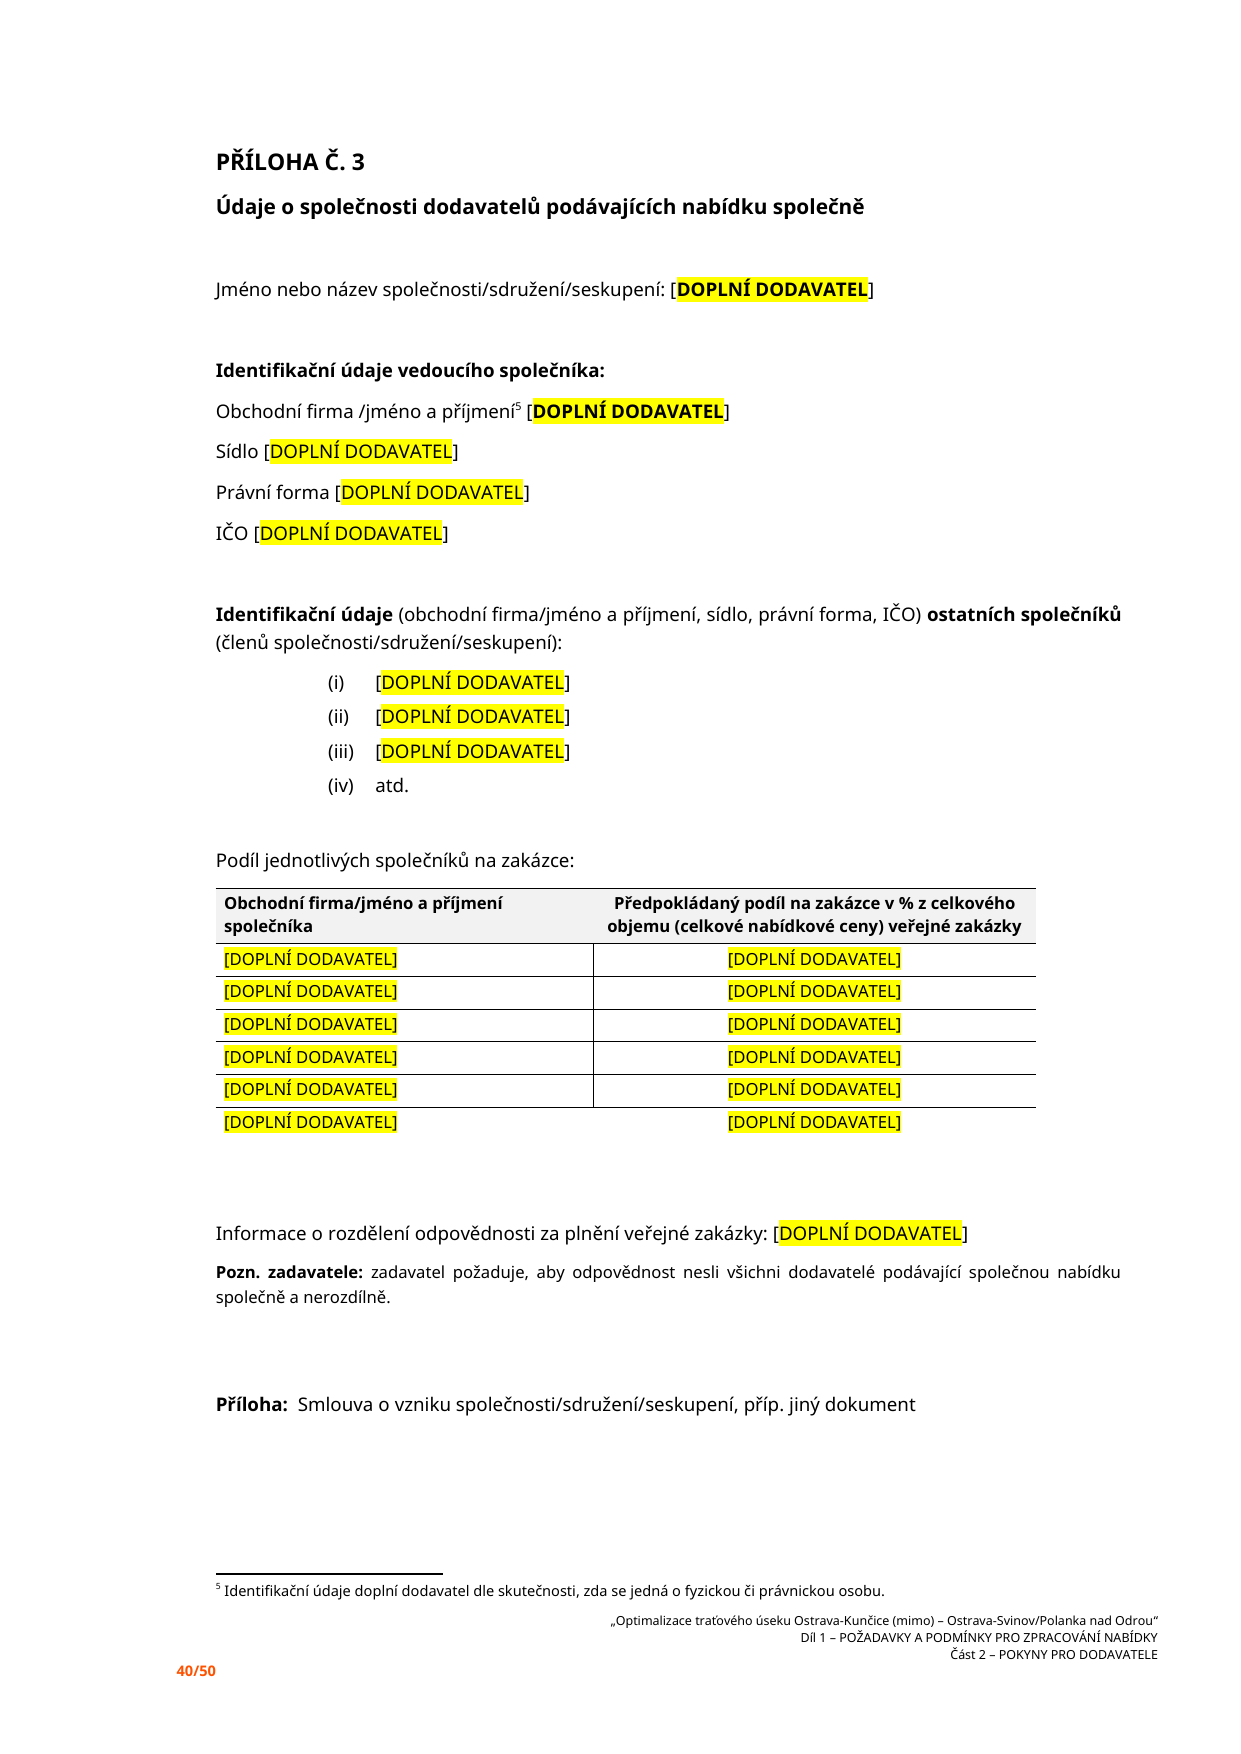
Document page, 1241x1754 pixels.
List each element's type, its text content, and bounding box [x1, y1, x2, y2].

text [DOPLNÍ DODAVATEL] [328, 669, 1122, 695]
table_cell [DOPLNÍ DODAVATEL] [216, 1010, 593, 1041]
table_cell [DOPLNÍ DODAVATEL] [216, 977, 593, 1008]
text Identifikační údaje vedoucího společníka: [216, 358, 1122, 383]
text Pozn. zadavatele: zadavatel požaduje, aby odpovědnost nesli všichni dodavatelé podávající společnou nabídku společně a nerozdílně. [216, 1261, 1122, 1308]
text Údaje o společnosti dodavatelů podávajících nabídku společně [216, 192, 1122, 221]
text [DOPLNÍ DODAVATEL] [564, 704, 1122, 729]
text Informace o rozdělení odpovědnosti za plnění veřejné zakázky: [DOPLNÍ DODAVATEL] [216, 1220, 779, 1246]
text Podíl jednotlivých společníků na zakázce: [216, 847, 1122, 873]
text Právní forma [DOPLNÍ DODAVATEL] [523, 479, 1122, 505]
table_cell [DOPLNÍ DODAVATEL] [594, 977, 1036, 1008]
text [DOPLNÍ DODAVATEL] [328, 704, 381, 729]
text Sídlo [DOPLNÍ DODAVATEL] [452, 439, 1122, 464]
text [DOPLNÍ DODAVATEL] [564, 738, 1122, 763]
text Obchodní firma /jméno a příjmení [DOPLNÍ DODAVATEL] [216, 398, 533, 424]
table_header Předpokládaný podíl na zakázce v % z celkového objemu (celkové nabídkové ceny) veřejné zakázky [593, 889, 1036, 943]
table_cell [DOPLNÍ DODAVATEL] [594, 1075, 1036, 1107]
text Právní forma [DOPLNÍ DODAVATEL] [216, 479, 341, 505]
text Příloha č. 3 [216, 146, 1122, 177]
text IČO [DOPLNÍ DODAVATEL] [442, 520, 1122, 545]
text [DOPLNÍ DODAVATEL] [328, 738, 381, 763]
table_cell [DOPLNÍ DODAVATEL] [594, 944, 1036, 976]
text Příloha: Smlouva o vzniku společnosti/sdružení/seskupení, příp. jiný dokument [216, 1392, 1122, 1417]
text Obchodní firma /jméno a příjmení [DOPLNÍ DODAVATEL] [724, 398, 1122, 424]
text atd. [328, 772, 1122, 798]
table_cell [DOPLNÍ DODAVATEL] [216, 1042, 593, 1074]
table_cell [DOPLNÍ DODAVATEL] [594, 1010, 1036, 1041]
table_cell [DOPLNÍ DODAVATEL] [216, 944, 593, 976]
table_cell [DOPLNÍ DODAVATEL] [216, 1075, 593, 1107]
table_cell [DOPLNÍ DODAVATEL] [594, 1042, 1036, 1074]
text Jméno nebo název společnosti/sdružení/seskupení: [DOPLNÍ DODAVATEL] [216, 277, 677, 302]
table_cell [DOPLNÍ DODAVATEL] [593, 1108, 1036, 1139]
table_header Obchodní firma/jméno a příjmení společníka [216, 889, 593, 943]
table_cell [DOPLNÍ DODAVATEL] [216, 1108, 593, 1139]
text Identifikační údaje (obchodní firma/jméno a příjmení, sídlo, právní forma, IČO) ostatních společníků (členů společnosti/sdružení/seskupení): [216, 601, 1122, 654]
text Jméno nebo název společnosti/sdružení/seskupení: [DOPLNÍ DODAVATEL] [868, 277, 1122, 302]
